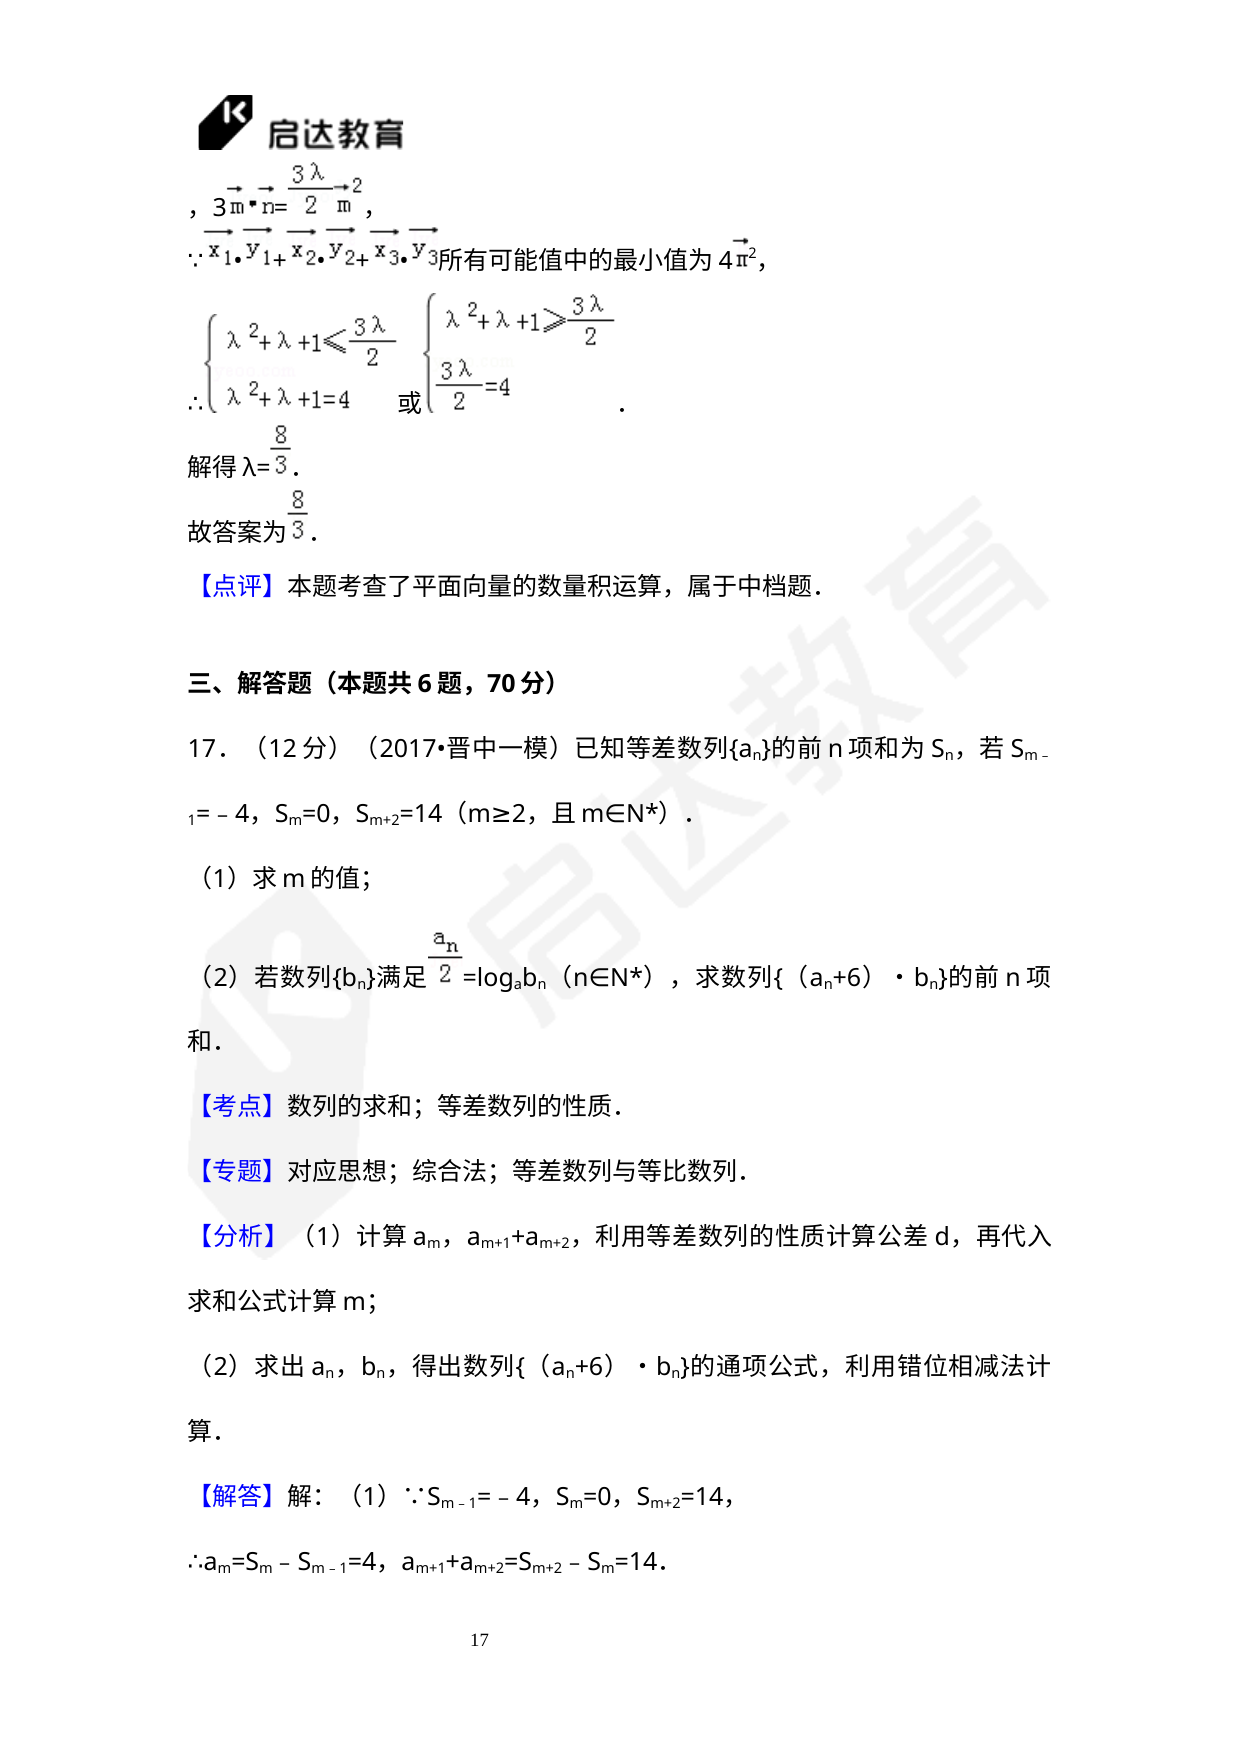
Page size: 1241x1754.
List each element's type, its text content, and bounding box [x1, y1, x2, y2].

text 【分析】（1）计算am，am+1+am+2，利用等差数列的性质计算公差d，再代入求和公式计算m； [187, 1202, 1053, 1332]
picture [422, 293, 616, 413]
picture [287, 487, 308, 542]
text 17．（12分）（2017•晋中一模）已知等差数列{an}的前n项和为Sn，若Sm﹣1=﹣4，Sm=0，Sm+2=14（m≥2，且m∈N*）． [187, 714, 1053, 844]
picture [286, 228, 317, 270]
picture [198, 95, 404, 150]
picture [287, 162, 363, 217]
text 解得λ=． [187, 422, 1053, 487]
text （2）求出an，bn，得出数列{（an+6）•bn}的通项公式，利用错位相减法计算． [187, 1332, 1053, 1462]
text 【点评】本题考查了平面向量的数量积运算，属于中档题． [187, 552, 1053, 617]
text （1）求m的值； [187, 844, 1053, 909]
picture [203, 314, 398, 413]
text ∴•+•+•所有可能值有2种情况，即++=（λ2+λ+1），3=， [187, 162, 1053, 227]
picture [226, 185, 274, 217]
text ∵•+•+•所有可能值中的最小值为42， [187, 227, 1053, 292]
picture [369, 228, 400, 270]
picture [242, 227, 273, 270]
text 【解答】解：（1）∵Sm﹣1=﹣4，Sm=0，Sm+2=14， [187, 1462, 1053, 1527]
text 【考点】数列的求和；等差数列的性质．菁优网版权所有 [187, 1072, 1053, 1137]
text （2）若数列{bn}满足=logabn（n∈N*），求数列{（an+6）•bn}的前n项和． [187, 909, 1053, 1072]
text 三、解答题（本题共6题，70分） [187, 649, 1053, 714]
picture [428, 922, 463, 987]
text 故答案为． [187, 487, 1053, 552]
text 【专题】对应思想；综合法；等差数列与等比数列． [187, 1137, 1053, 1202]
picture [203, 228, 234, 270]
picture [270, 422, 291, 477]
picture [408, 227, 439, 270]
text ∴am=Sm﹣Sm﹣1=4，am+1+am+2=Sm+2﹣Sm=14． [187, 1527, 1053, 1592]
picture [325, 227, 356, 270]
picture [732, 237, 749, 270]
